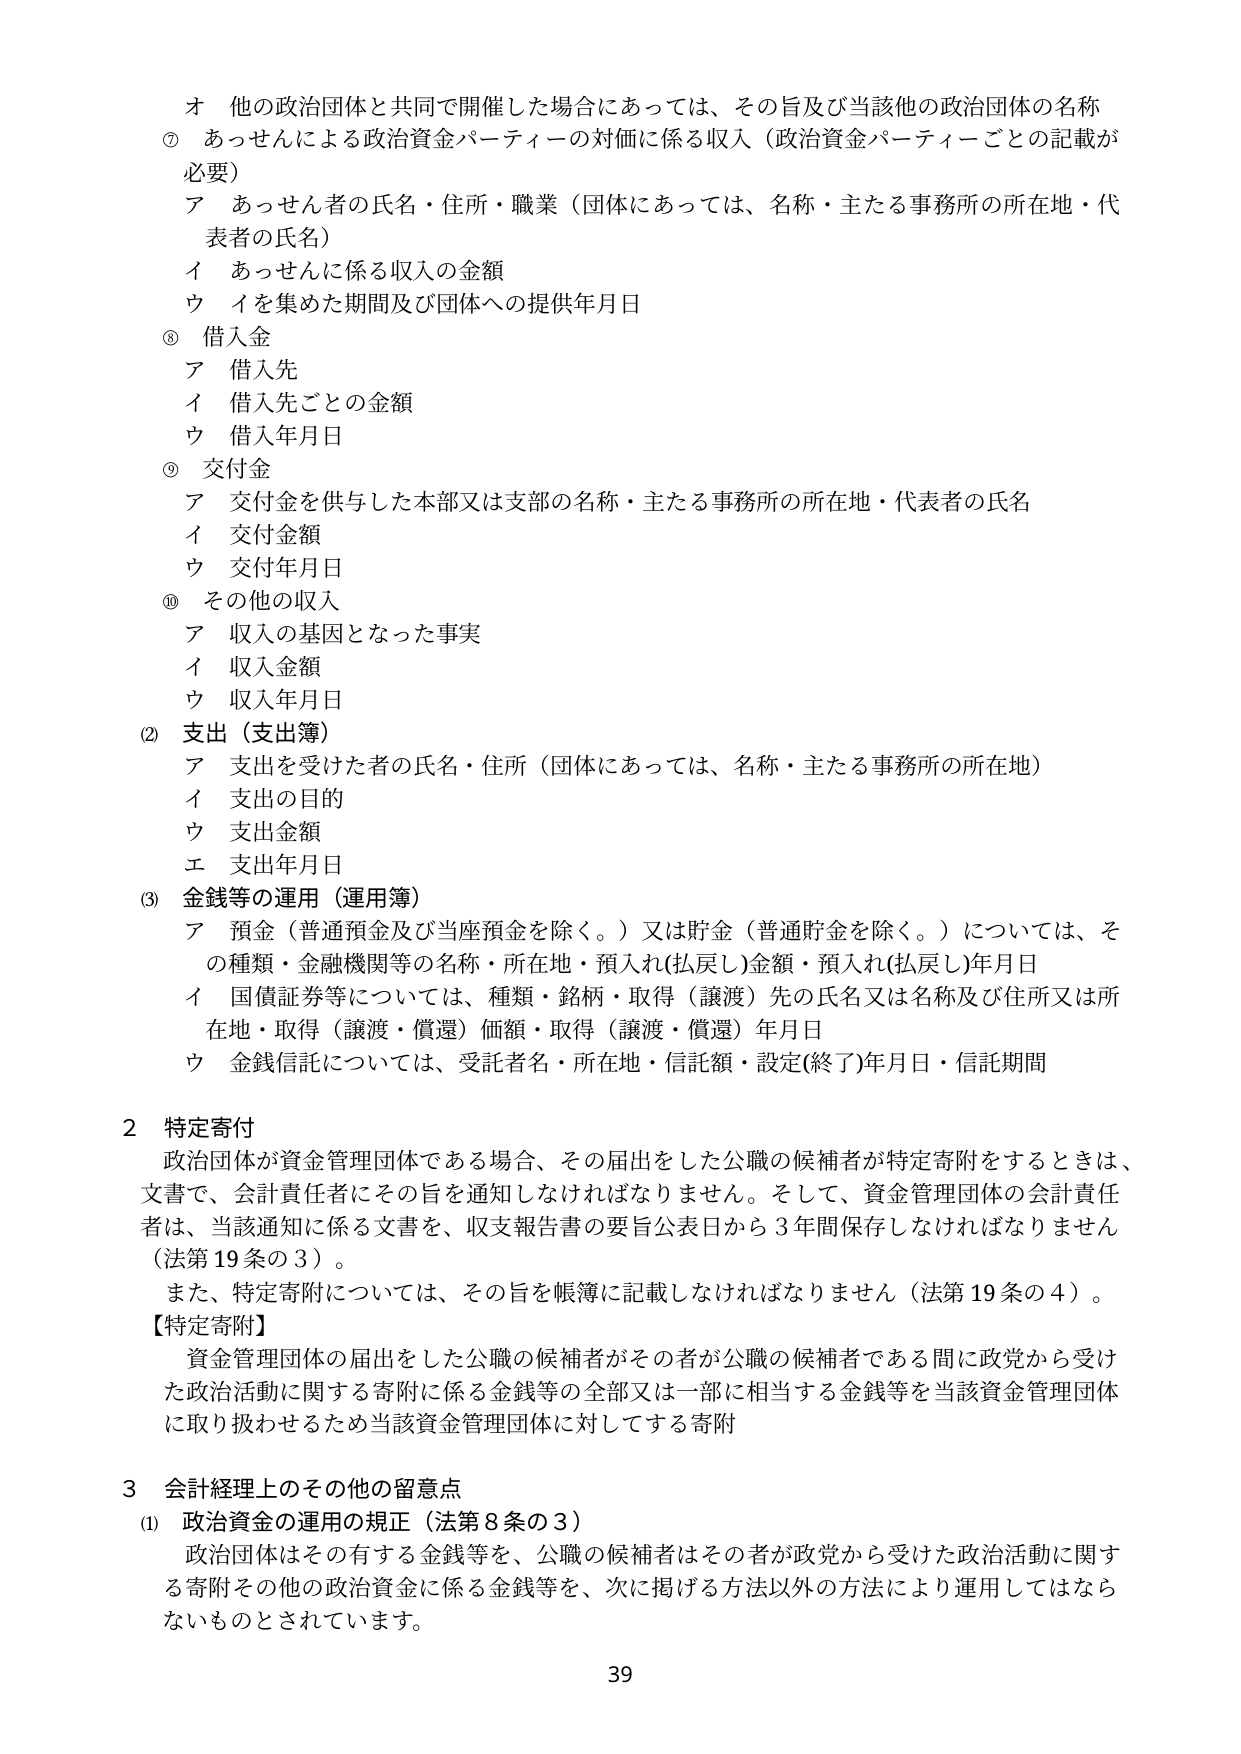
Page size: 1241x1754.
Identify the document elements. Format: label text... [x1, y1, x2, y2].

text ウ 支出金額 [184, 814, 1122, 847]
text ⑧ 借入金 [162, 319, 1122, 352]
text エ 支出年月日 [184, 847, 1122, 880]
text イ あっせんに係る収入の金額 [184, 253, 1122, 286]
text ア 支出を受けた者の氏名・住所（団体にあっては、名称・主たる事務所の所在地） [184, 748, 1122, 781]
text ア 収入の基因となった事実 [184, 616, 1122, 649]
text ア 借入先 [184, 352, 1122, 385]
text イ 国債証券等については、種類・銘柄・取得（譲渡）先の氏名又は名称及び住所又は所在地・取得（譲渡・償還）価額・取得（譲渡・償還）年月日 [184, 979, 1122, 1045]
text オ 他の政治団体と共同で開催した場合にあっては、その旨及び当該他の政治団体の名称 [184, 89, 1122, 122]
text ⑩ その他の収入 [162, 583, 1122, 616]
text ⑶ 金銭等の運用（運用簿） [140, 880, 1122, 913]
text 資金管理団体の届出をした公職の候補者がその者が公職の候補者である間に政党から受けた政治活動に関する寄附に係る金銭等の全部又は一部に相当する金銭等を当該資金管理団体に取り扱わせるため当該資金管理団体に対してする寄附 [163, 1341, 1122, 1439]
text ア 交付金を供与した本部又は支部の名称・主たる事務所の所在地・代表者の氏名 [184, 484, 1122, 517]
text ⑴ 政治資金の運用の規正（法第８条の３） [140, 1504, 1122, 1537]
text ⑵ 支出（支出簿） [140, 715, 1122, 748]
text 【特定寄附】 [118, 1308, 1122, 1341]
text 政治団体が資金管理団体である場合、その届出をした公職の候補者が特定寄附をするときは、文書で、会計責任者にその旨を通知しなければなりません。そして、資金管理団体の会計責任者は、当該通知に係る文書を、収支報告書の要旨公表日から３年間保存しなければなりません（法第19条の３）。 [140, 1143, 1122, 1274]
text イ 収入金額 [184, 649, 1122, 682]
text イ 交付金額 [184, 517, 1122, 550]
text ウ 収入年月日 [184, 682, 1122, 715]
text ⑨ 交付金 [162, 451, 1122, 484]
text ⑦ あっせんによる政治資金パーティーの対価に係る収入（政治資金パーティーごとの記載が必要） [162, 122, 1122, 188]
text イ 支出の目的 [184, 781, 1122, 814]
text ウ 交付年月日 [184, 550, 1122, 583]
text 政治団体はその有する金銭等を、公職の候補者はその者が政党から受けた政治活動に関する寄附その他の政治資金に係る金銭等を、次に掲げる方法以外の方法により運用してはならないものとされています。 [162, 1537, 1122, 1636]
text ア あっせん者の氏名・住所・職業（団体にあっては、名称・主たる事務所の所在地・代表者の氏名） [184, 188, 1122, 253]
text ウ イを集めた期間及び団体への提供年月日 [184, 286, 1122, 319]
text ３ 会計経理上のその他の留意点 [118, 1471, 1122, 1504]
text ２ 特定寄付 [118, 1109, 1122, 1143]
text イ 借入先ごとの金額 [184, 385, 1122, 418]
text また、特定寄附については、その旨を帳簿に記載しなければなりません（法第19条の４）。 [141, 1274, 1122, 1308]
text ウ 金銭信託については、受託者名・所在地・信託額・設定(終了)年月日・信託期間 [184, 1045, 1122, 1078]
text ア 預金（普通預金及び当座預金を除く。）又は貯金（普通貯金を除く。）については、その種類・金融機関等の名称・所在地・預入れ(払戻し)金額・預入れ(払戻し)年月日 [184, 913, 1122, 979]
text ウ 借入年月日 [184, 418, 1122, 451]
